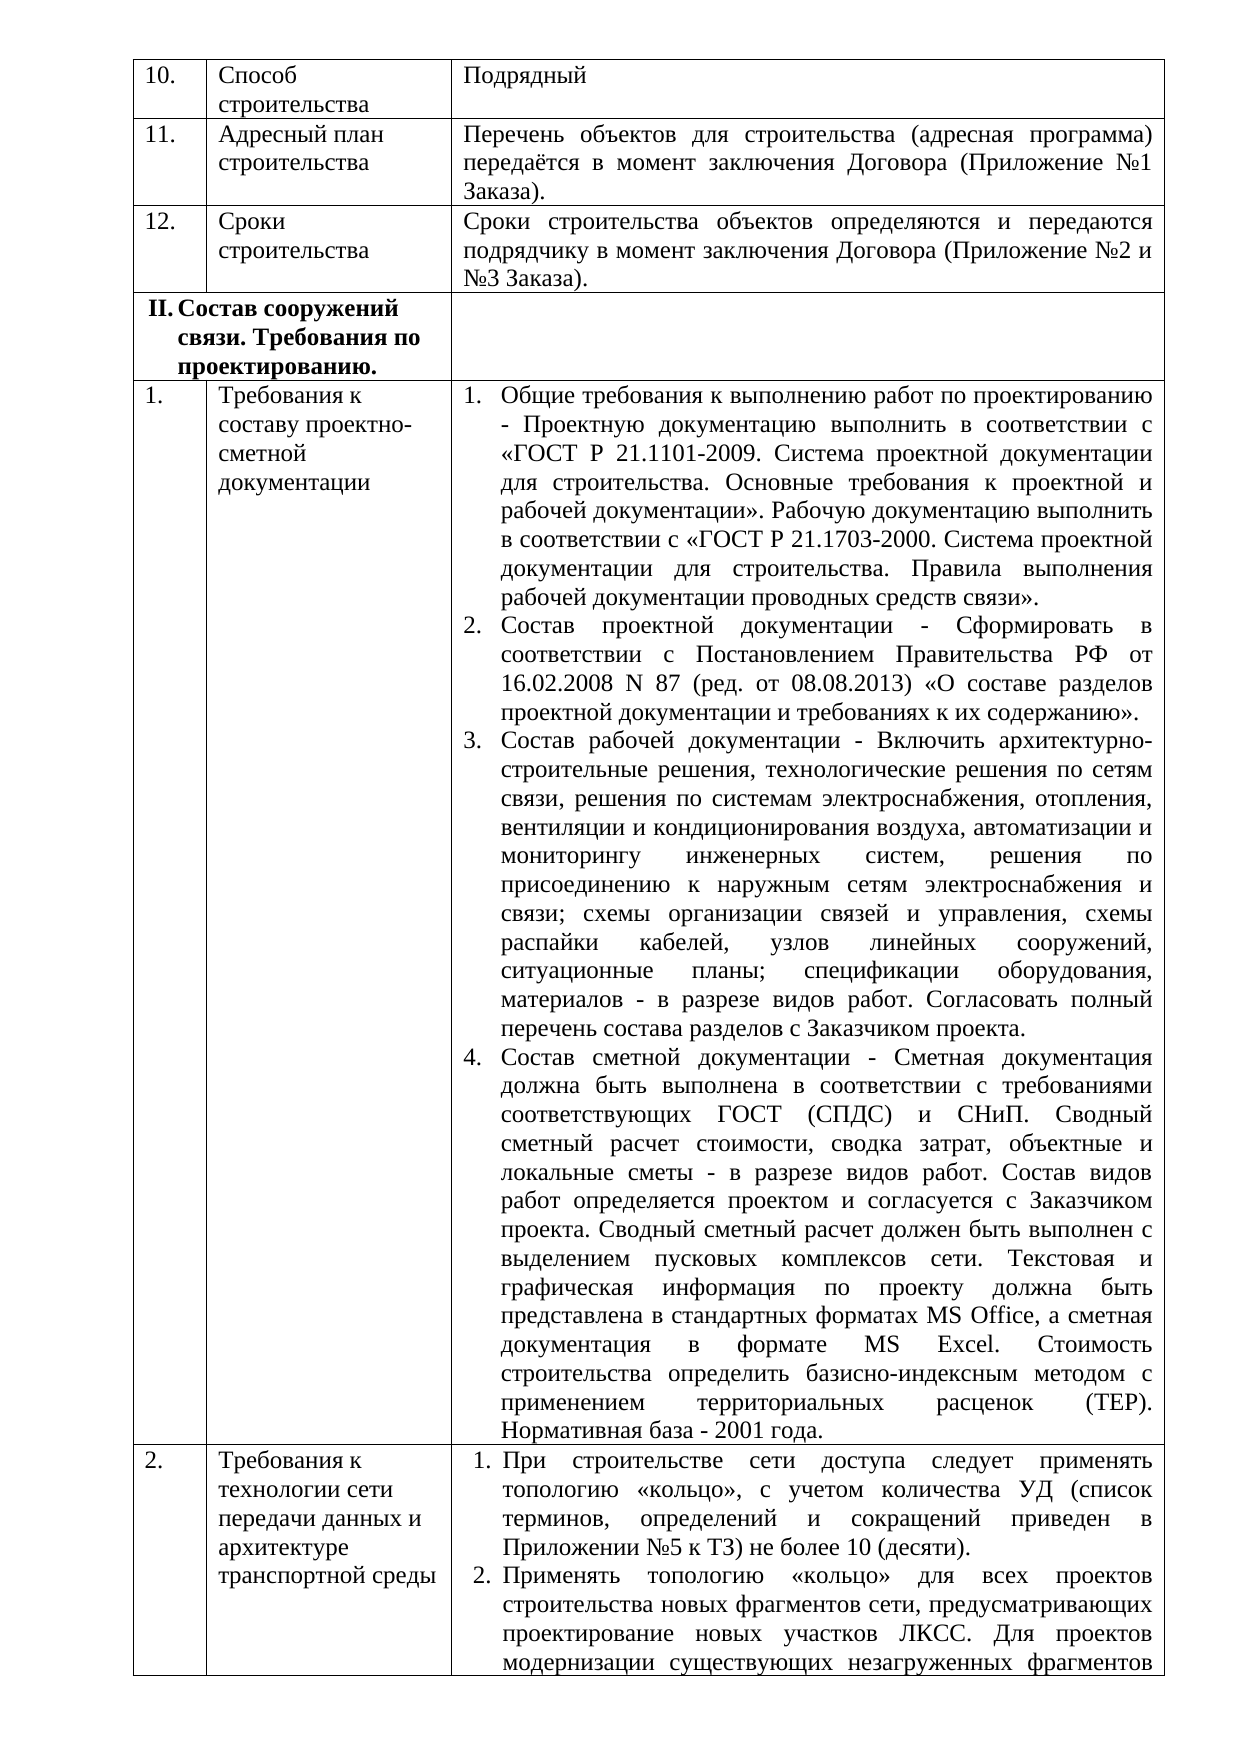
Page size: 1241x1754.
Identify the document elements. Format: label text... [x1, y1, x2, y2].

table_cell Перечень объектов для строительства (адресная программа) передаётся в момент заключения Договора (Приложение №1 Заказа). [452, 119, 1164, 205]
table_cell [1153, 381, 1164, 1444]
table_cell Требования к составу проектно-сметной документации [207, 381, 451, 1444]
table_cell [207, 1445, 451, 1675]
table_cell Сроки строительства [207, 206, 451, 292]
table_cell 12. [134, 206, 206, 292]
table_cell 11. [134, 119, 206, 205]
table_cell Способ строительства [207, 60, 451, 118]
table_cell 10. [134, 60, 206, 118]
table_cell [452, 293, 1164, 379]
table_cell Состав сооружений связи. Требования по проектированию. [134, 293, 451, 379]
table_cell Адресный план строительства [207, 119, 451, 205]
table_cell Сроки строительства объектов определяются и передаются подрядчику в момент заключения Договора (Приложение №2 и №3 Заказа). [452, 206, 1164, 292]
table_cell 2. [134, 1445, 206, 1675]
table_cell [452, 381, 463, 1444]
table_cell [452, 1445, 1164, 1675]
table_cell Подрядный [452, 60, 1164, 118]
table_cell 1. [134, 381, 206, 1444]
